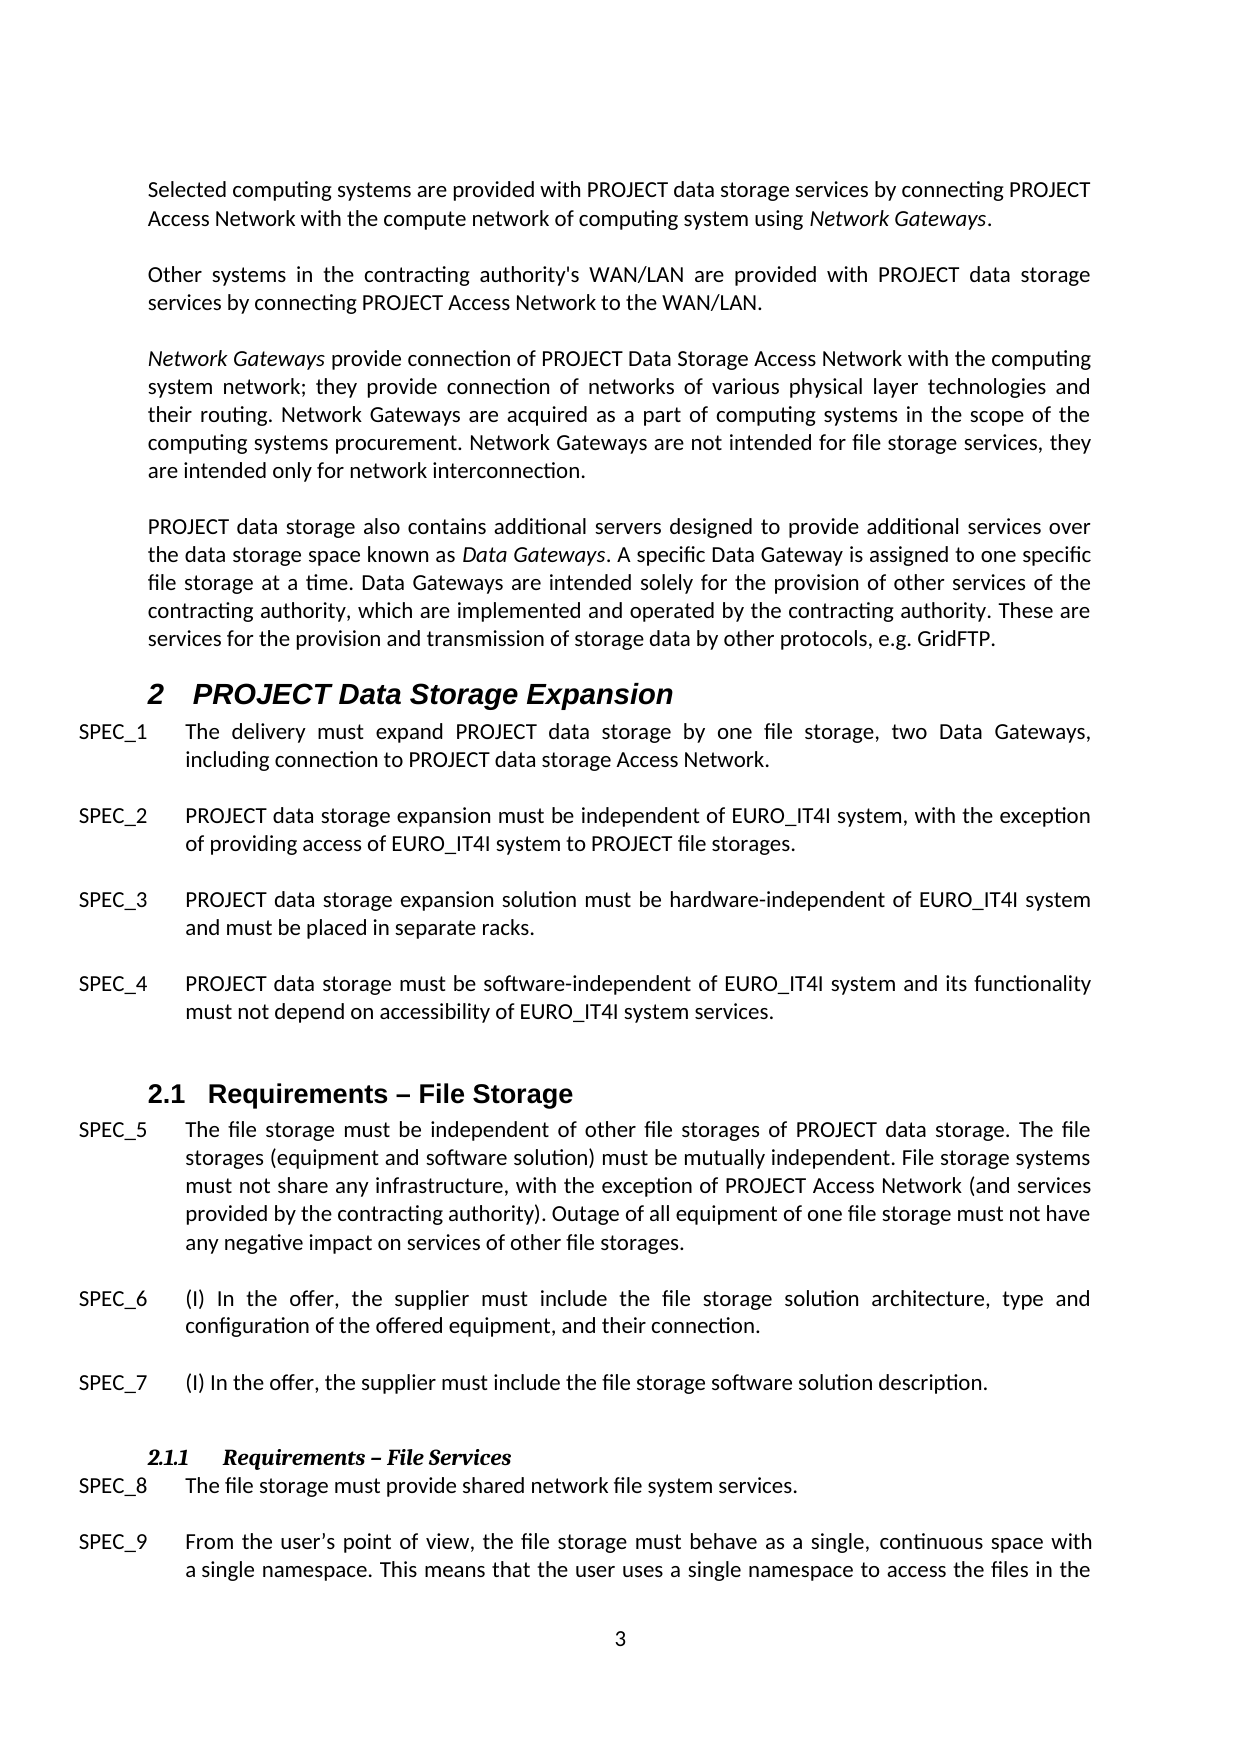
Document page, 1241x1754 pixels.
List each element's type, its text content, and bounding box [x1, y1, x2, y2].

list (I) In the offer, the supplier must include the file storage software solution description. [148, 1368, 1093, 1396]
subtitle PROJECT Data Storage Expansion [148, 677, 1093, 711]
list PROJECT data storage expansion solution must be hardware-independent of EURO_IT4I system and must be placed in separate racks. [148, 885, 1093, 941]
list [148, 1527, 1093, 1583]
subtitle Requirements – File Storage [148, 1078, 1093, 1109]
list PROJECT data storage must be software-independent of EURO_IT4I system and its functionality must not depend on accessibility of EURO_IT4I system services. [148, 969, 1093, 1025]
list The file storage must be independent of other file storages of PROJECT data storage. The file storages (equipment and software solution) must be mutually independent. File storage systems must not share any infrastructure, with the exception of PROJECT Access Network (and services provided by the contracting authority). Outage of all equipment of one file storage must not have any negative impact on services of other file storages. [148, 1116, 1093, 1256]
subtitle Requirements – File Services [148, 1444, 1093, 1471]
list Selected computing systems are provided with PROJECT data storage services by connecting PROJECT Access Network with the compute network of computing system using Network Gateways. [148, 176, 1093, 232]
text Network Gateways provide connection of PROJECT Data Storage Access Network with the computing system network; they provide connection of networks of various physical layer technologies and their routing. Network Gateways are acquired as a part of computing systems in the scope of the computing systems procurement. Network Gateways are not intended for file storage services, they are intended only for network interconnection. [148, 344, 1093, 484]
list The file storage must provide shared network file system services. [148, 1471, 1093, 1499]
list (I) In the offer, the supplier must include the file storage solution architecture, type and configuration of the offered equipment, and their connection. [148, 1284, 1093, 1340]
text PROJECT data storage also contains additional servers designed to provide additional services over the data storage space known as Data Gateways. A specific Data Gateway is assigned to one specific file storage at a time. Data Gateways are intended solely for the provision of other services of the contracting authority, which are implemented and operated by the contracting authority. These are services for the provision and transmission of storage data by other protocols, e.g. GridFTP. [148, 512, 1093, 652]
list PROJECT data storage expansion must be independent of EURO_IT4I system, with the exception of providing access of EURO_IT4I system to PROJECT file storages. [148, 801, 1093, 857]
list The delivery must expand PROJECT data storage by one file storage, two Data Gateways, including connection to PROJECT data storage Access Network. [148, 717, 1093, 773]
text Other systems in the contracting authority's WAN/LAN are provided with PROJECT data storage services by connecting PROJECT Access Network to the WAN/LAN. [148, 260, 1093, 316]
